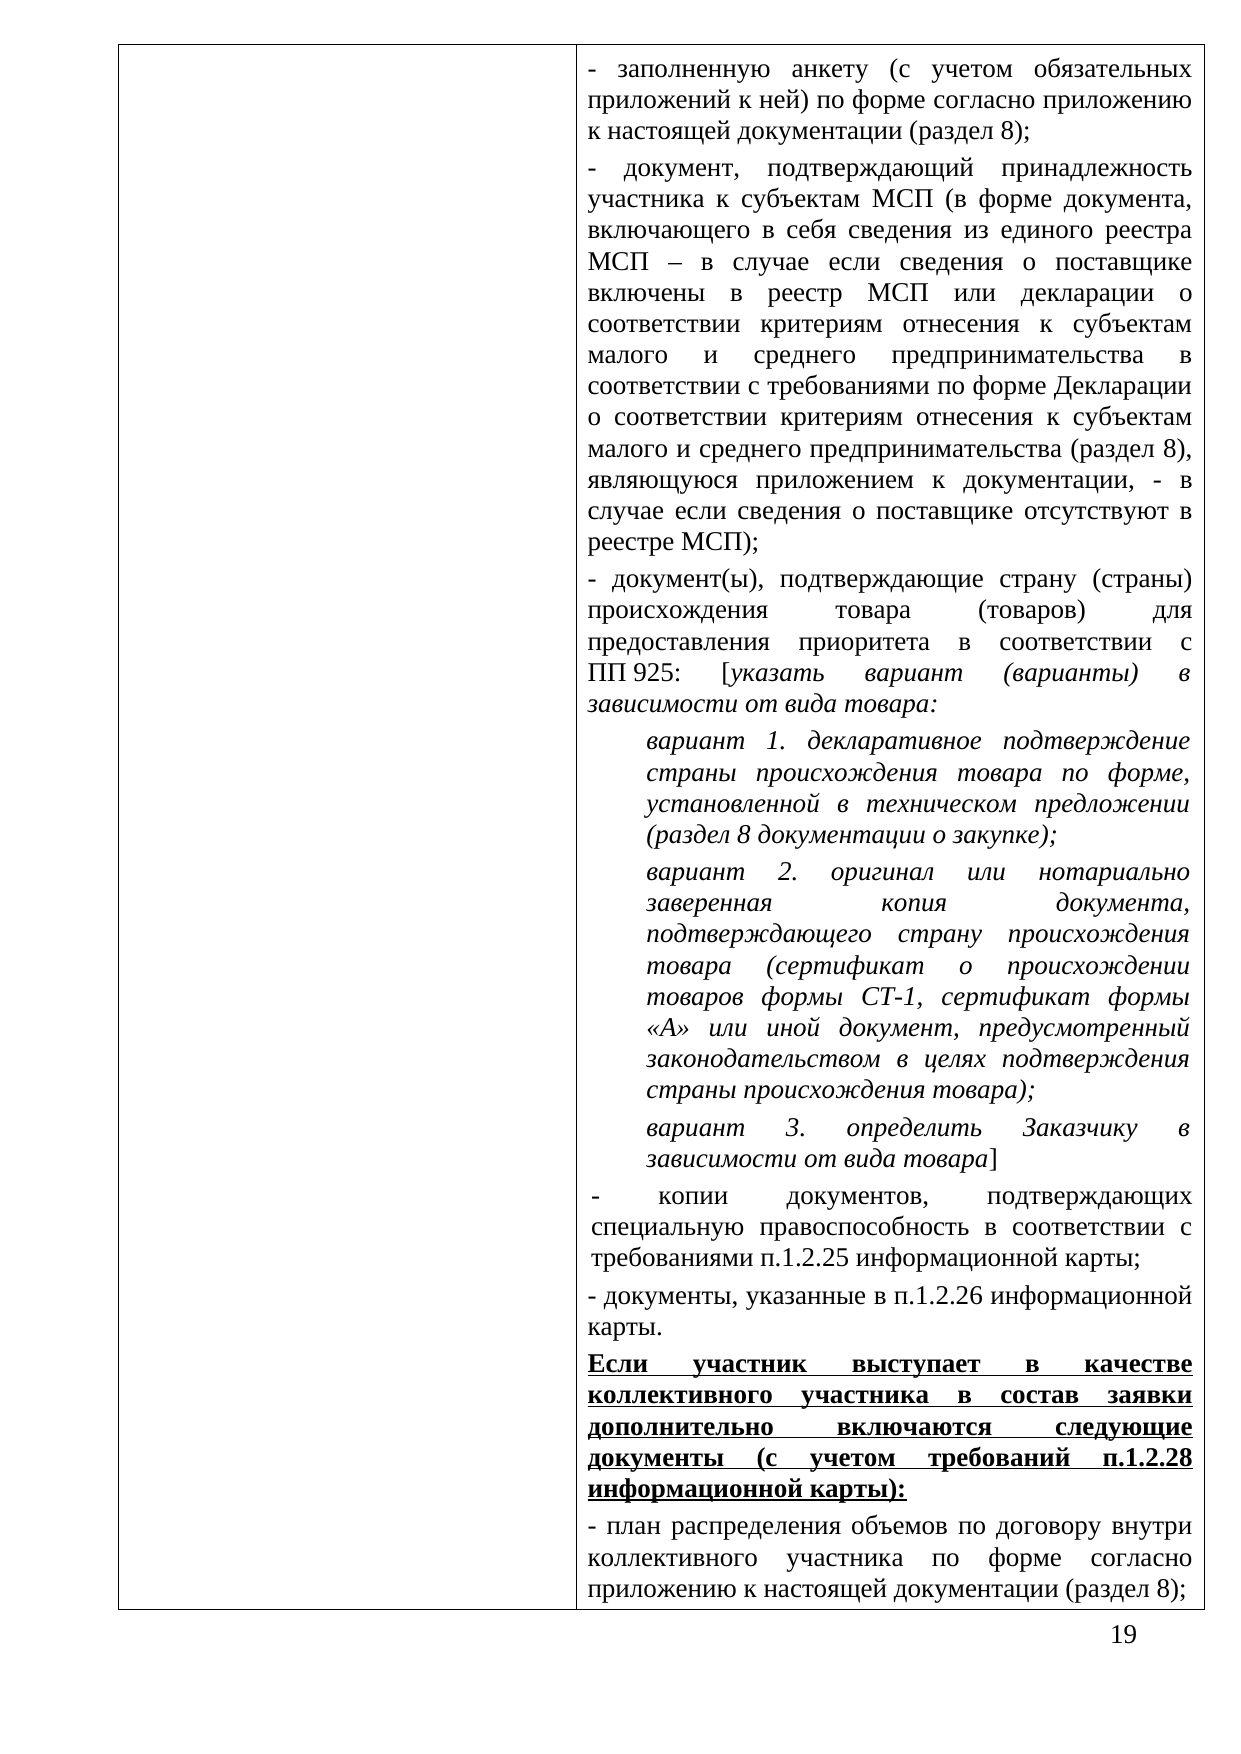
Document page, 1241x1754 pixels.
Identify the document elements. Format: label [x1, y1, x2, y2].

table_header [577, 45, 1204, 1609]
table_header [119, 45, 576, 1609]
